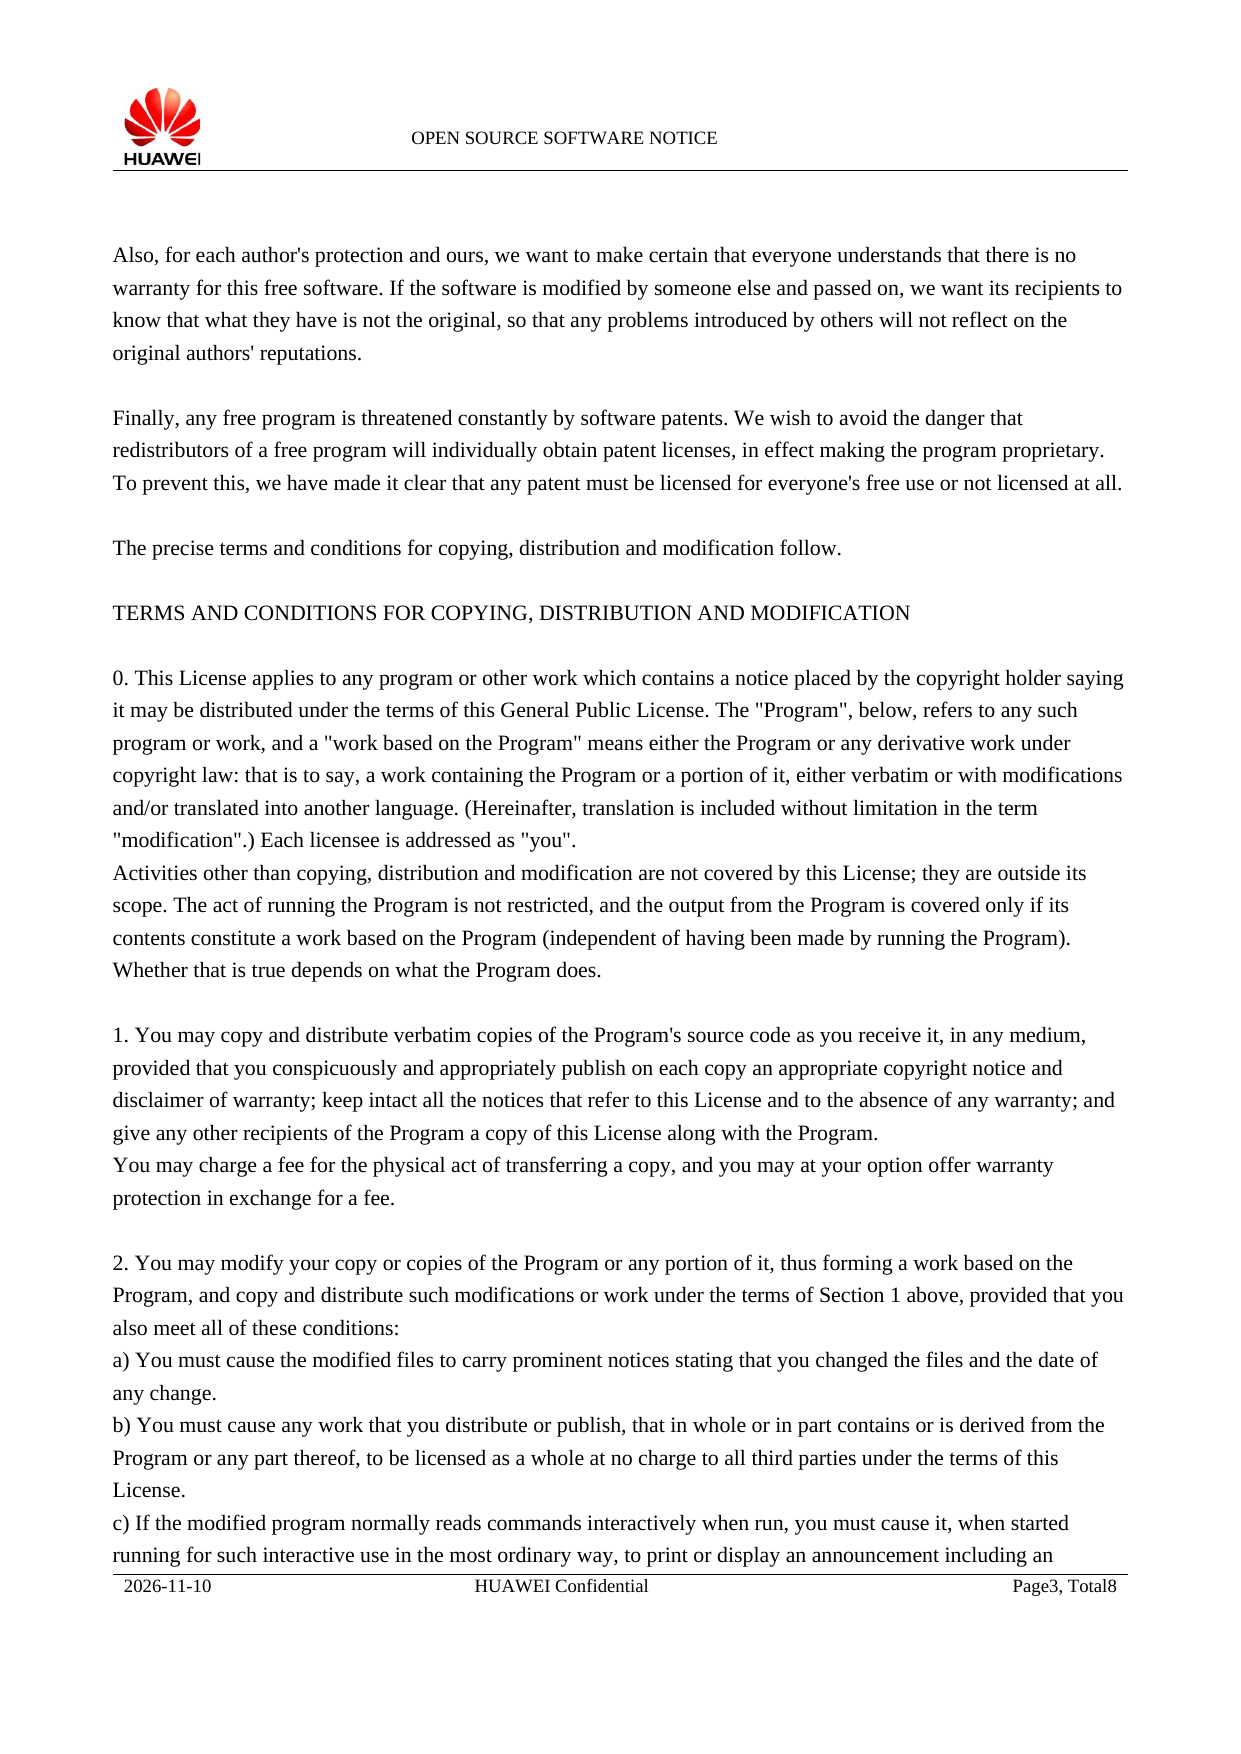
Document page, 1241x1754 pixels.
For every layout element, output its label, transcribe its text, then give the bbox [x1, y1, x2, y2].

picture [124, 88, 201, 165]
